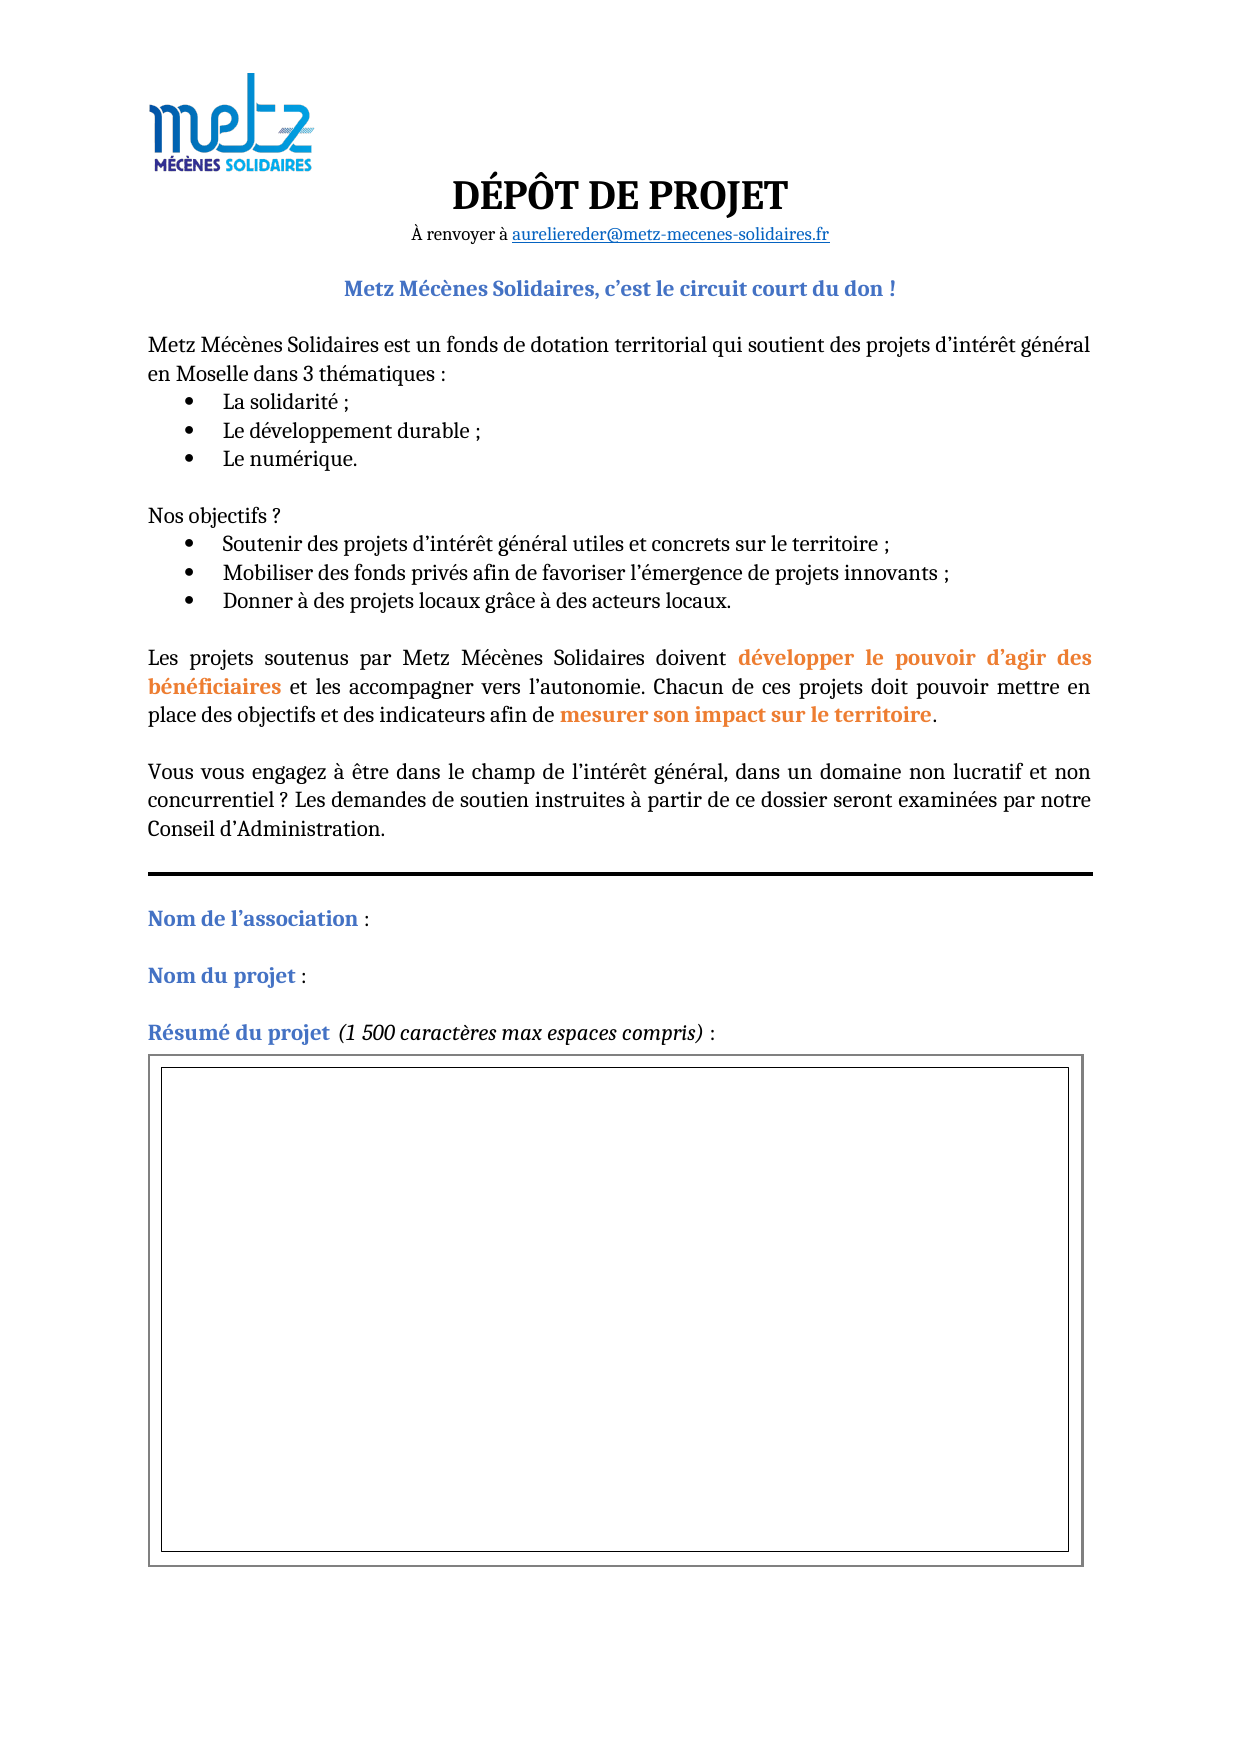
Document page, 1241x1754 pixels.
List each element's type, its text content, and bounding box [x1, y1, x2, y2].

text Nom de l’association : [148, 906, 1093, 932]
text Metz Mécènes Solidaires est un fonds de dotation territorial qui soutient des projets d’intérêt général en Moselle dans 3 thématiques : [148, 332, 1093, 387]
list Mobiliser des fonds privés afin de favoriser l’émergence de projets innovants ; [185, 560, 1093, 586]
text Vous vous engagez à être dans le champ de l’intérêt général, dans un domaine non lucratif et non concurrentiel ? Les demandes de soutien instruites à partir de ce dossier seront examinées par notre Conseil d’Administration. [148, 759, 1093, 842]
text Nos objectifs ? [148, 503, 1093, 529]
list Soutenir des projets d’intérêt général utiles et concrets sur le territoire ; [185, 531, 1093, 558]
list Le numérique. [185, 446, 1093, 472]
text À renvoyer à aureliereder@metz-mecenes-solidaires.fr [148, 224, 1093, 245]
text DÉPÔT DE PROJET [148, 172, 1093, 220]
list Donner à des projets locaux grâce à des acteurs locaux. [185, 588, 1093, 614]
picture [147, 73, 318, 172]
list La solidarité ; [185, 389, 1093, 415]
list Le développement durable ; [185, 417, 1093, 444]
text Résumé du projet (1 500 caractères max espaces compris) : [148, 1020, 1093, 1046]
text Metz Mécènes Solidaires, c’est le circuit court du don ! [148, 275, 1093, 302]
text Nom du projet : [148, 963, 1093, 989]
text Les projets soutenus par Metz Mécènes Solidaires doivent développer le pouvoir d’agir des bénéficiaires et les accompagner vers l’autonomie. Chacun de ces projets doit pouvoir mettre en place des objectifs et des indicateurs afin de mesurer son impact sur le territoire. [148, 645, 1093, 728]
